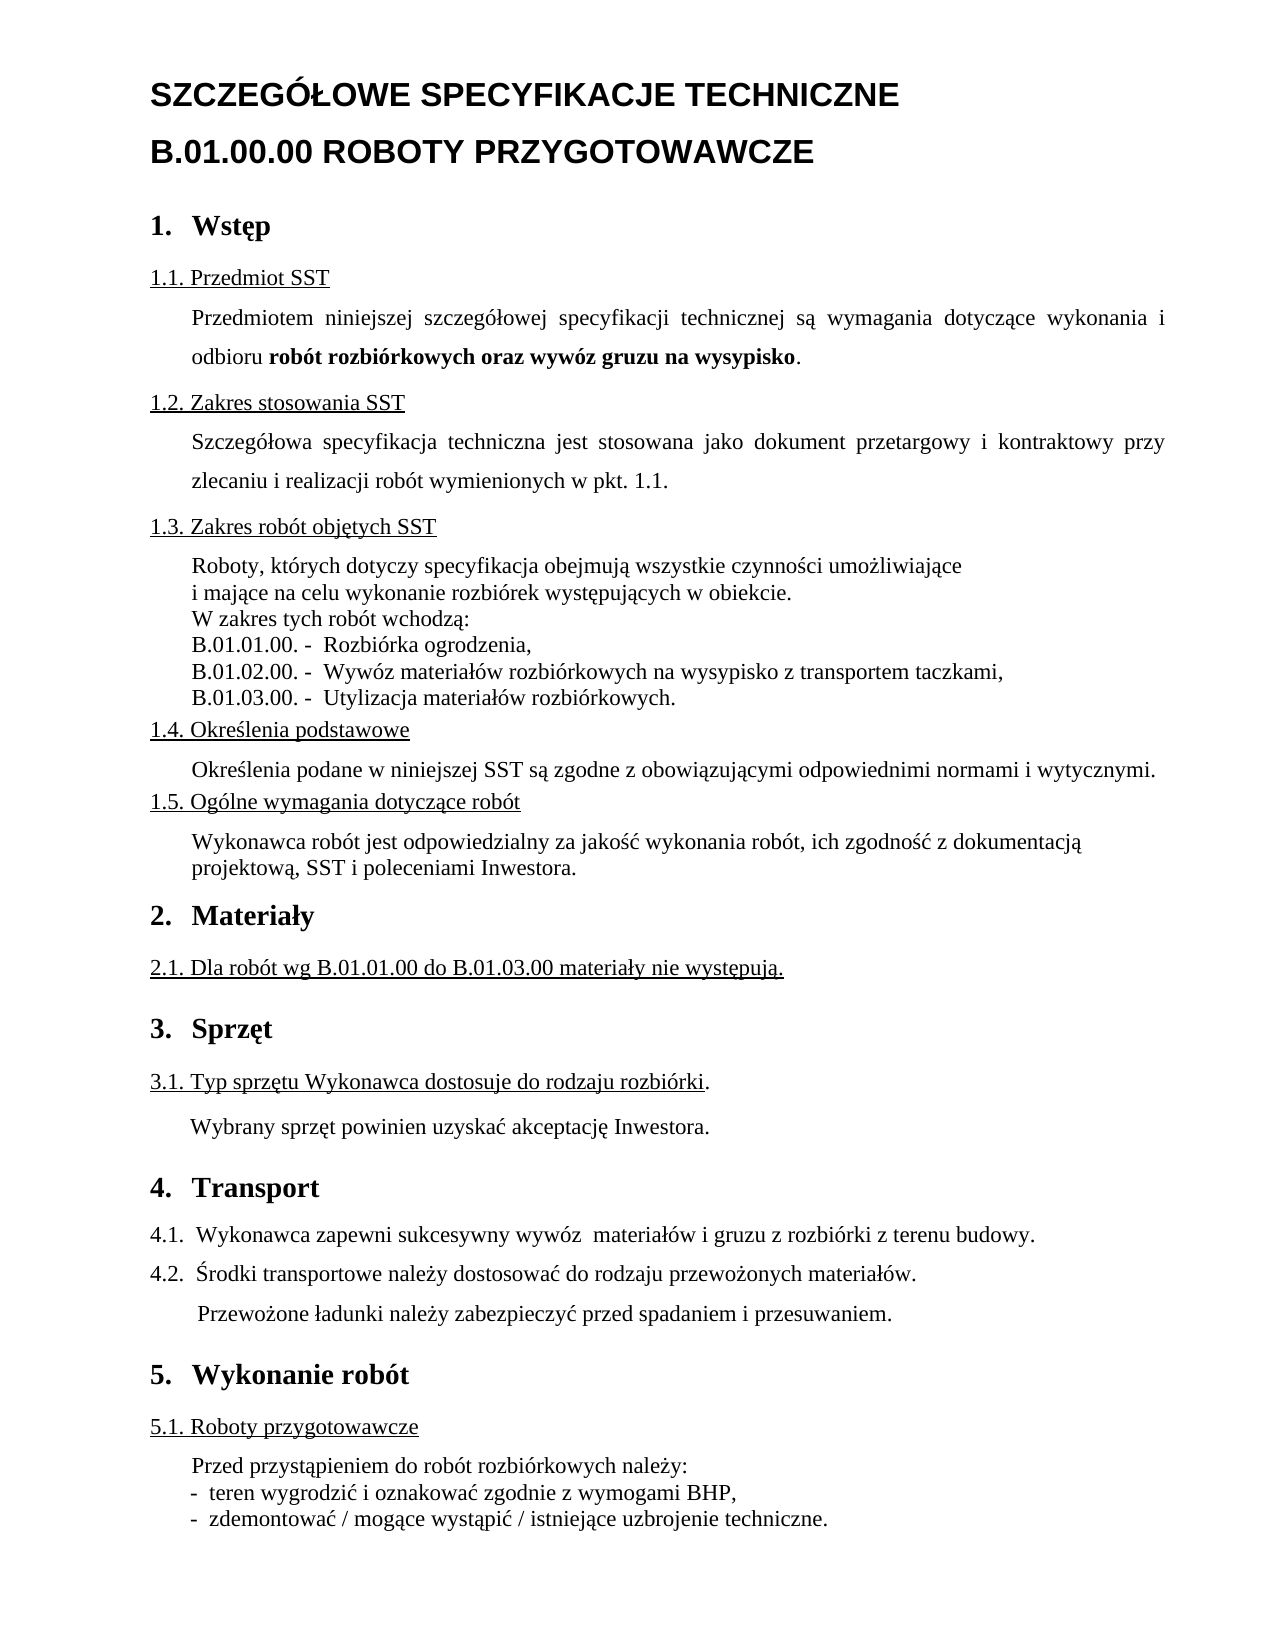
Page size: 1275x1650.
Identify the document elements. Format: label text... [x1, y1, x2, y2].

text B.01.02.00. - Wywóz materiałów rozbiórkowych na wysypisko z transportem taczkami, [191, 658, 1166, 684]
text 1. Wstęp [150, 208, 1166, 241]
text 3. Sprzęt [150, 1012, 1166, 1045]
text Wykonawca robót jest odpowiedzialny za jakość wykonania robót, ich zgodność z dokumentacją projektową, SST i poleceniami Inwestora. [191, 828, 1166, 880]
text 4.2. Środki transportowe należy dostosować do rodzaju przewożonych materiałów. [150, 1260, 1166, 1287]
text Przed przystąpieniem do robót rozbiórkowych należy: [191, 1453, 1166, 1479]
text 1.4. Określenia podstawowe [150, 716, 1166, 743]
text Przedmiotem niniejszej szczegółowej specyfikacji technicznej są wymagania dotyczące wykonania i odbioru robót rozbiórkowych oraz wywóz gruzu na wysypisko. [191, 304, 1166, 369]
text B.01.00.00 ROBOTY PRZYGOTOWAWCZE [150, 133, 1145, 171]
text SZCZEGÓŁOWE SPECYFIKACJE TECHNICZNE [150, 75, 1145, 113]
text Przewożone ładunki należy zabezpieczyć przed spadaniem i przesuwaniem. [191, 1300, 1166, 1326]
text Wybrany sprzęt powinien uzyskać akceptację Inwestora. [150, 1113, 1166, 1139]
text 2. Materiały [150, 898, 1166, 932]
list - zdemontować / mogące wystąpić / istniejące uzbrojenie techniczne. [150, 1505, 1166, 1532]
text 2.1. Dla robót wg B.01.01.00 do B.01.03.00 materiały nie występują. [150, 954, 1166, 981]
text W zakres tych robót wchodzą: [191, 605, 1166, 631]
text 1.3. Zakres robót objętych SST [150, 513, 1166, 539]
text Szczegółowa specyfikacja techniczna jest stosowana jako dokument przetargowy i kontraktowy przy zlecaniu i realizacji robót wymienionych w pkt. 1.1. [191, 428, 1166, 494]
text 1.5. Ogólne wymagania dotyczące robót [150, 788, 1166, 814]
text B.01.01.00. - Rozbiórka ogrodzenia, [191, 631, 1166, 658]
text B.01.03.00. - Utylizacja materiałów rozbiórkowych. [191, 684, 1166, 711]
text 4. Transport [150, 1170, 1166, 1204]
text 5.1. Roboty przygotowawcze [150, 1413, 1166, 1439]
list - teren wygrodzić i oznakować zgodnie z wymogami BHP, [150, 1479, 1166, 1505]
text Roboty, których dotyczy specyfikacja obejmują wszystkie czynności umożliwiające [191, 552, 1166, 579]
text Określenia podane w niniejszej SST są zgodne z obowiązującymi odpowiednimi normami i wytycznymi. [191, 756, 1166, 782]
text i mające na celu wykonanie rozbiórek występujących w obiekcie. [191, 579, 1166, 605]
text 1.1. Przedmiot SST [150, 264, 1166, 291]
text 5. Wykonanie robót [150, 1357, 1166, 1390]
text 4.1. Wykonawca zapewni sukcesywny wywóz materiałów i gruzu z rozbiórki z terenu budowy. [150, 1221, 1166, 1247]
text 1.2. Zakres stosowania SST [150, 388, 1166, 415]
text 3.1. Typ sprzętu Wykonawca dostosuje do rodzaju rozbiórki. [150, 1068, 1166, 1094]
